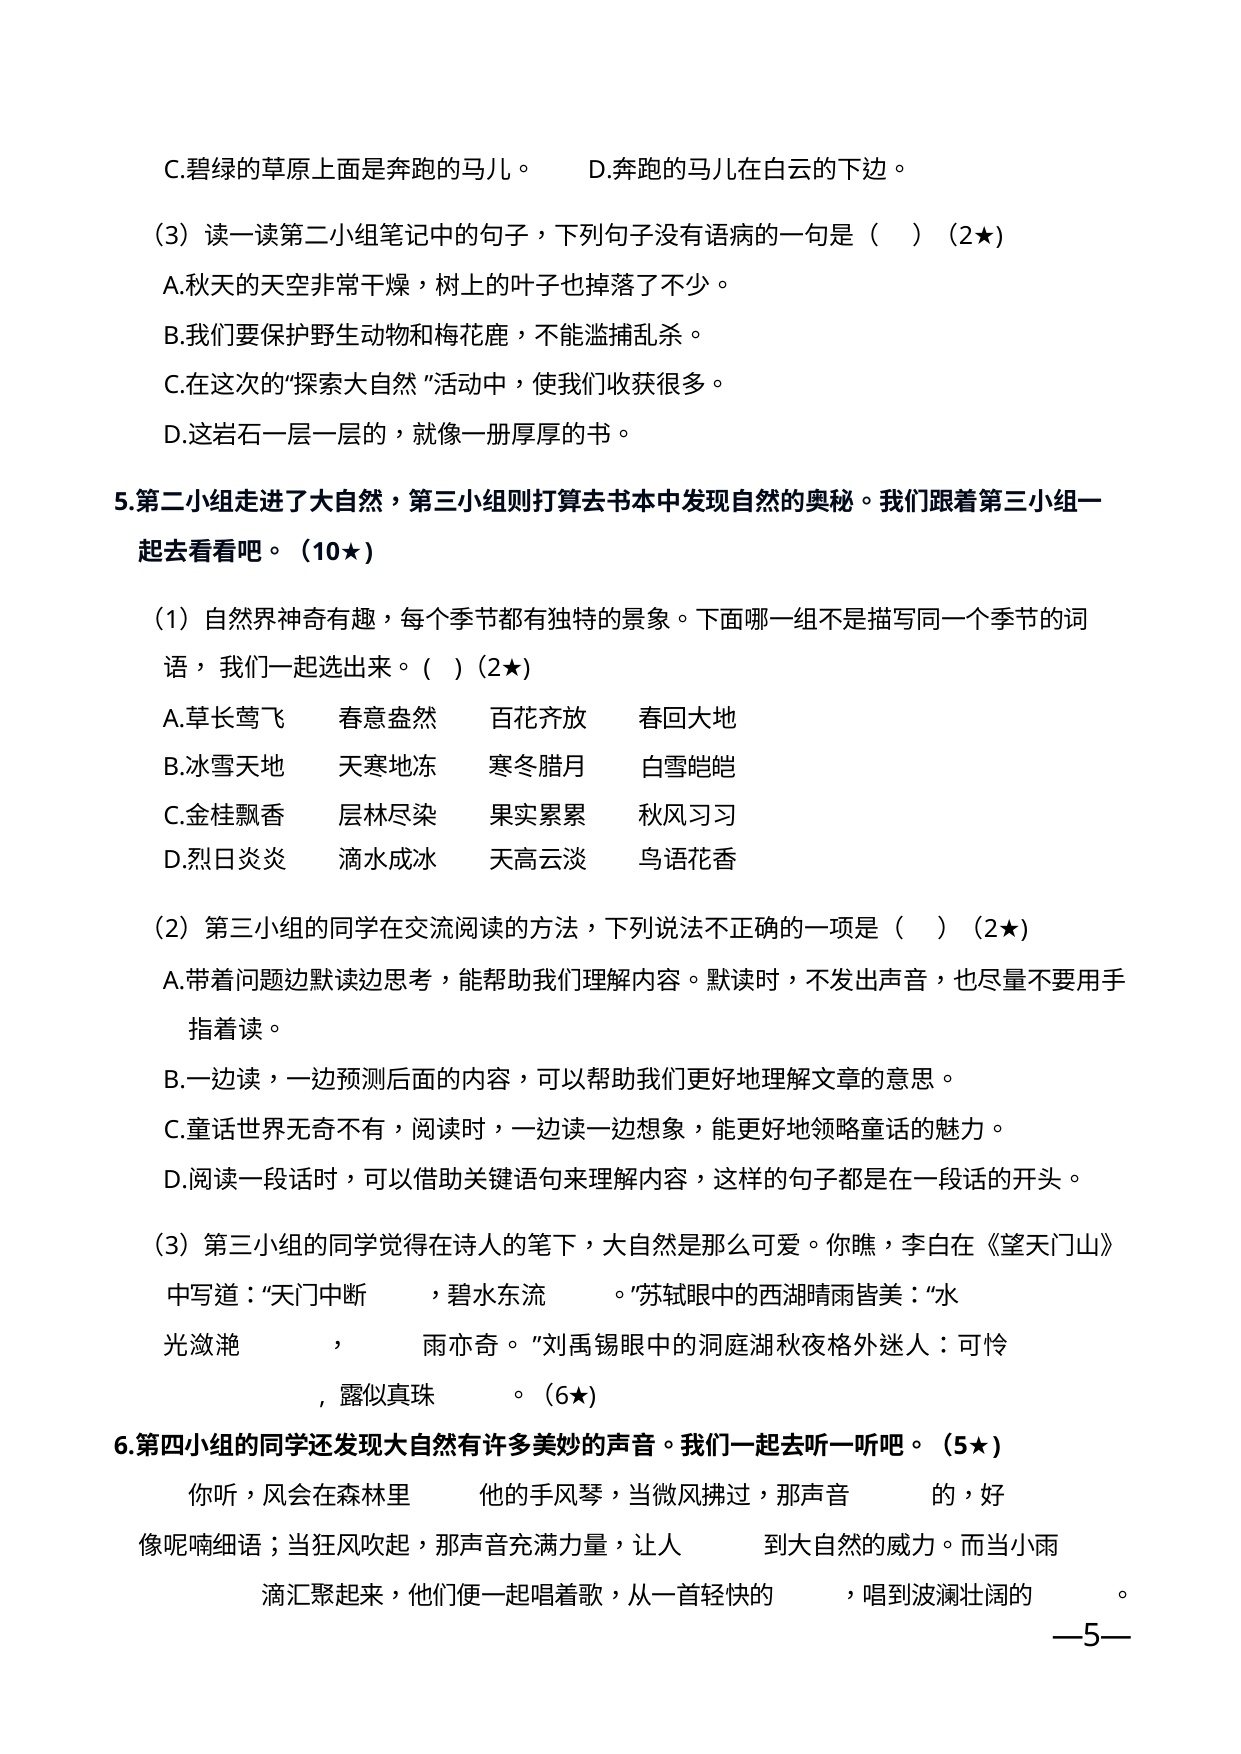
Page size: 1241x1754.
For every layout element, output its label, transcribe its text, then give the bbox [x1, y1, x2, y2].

text B.我们要保护野生动物和梅花鹿，不能滥捕乱杀。 [163, 319, 1136, 350]
text 起去看看吧。（10★) [138, 535, 1136, 566]
text （3）第三小组的同学觉得在诗人的笔下，大自然是那么可爱。你瞧，李白在《望天门山》 [139, 1230, 1136, 1261]
text D.阅读一段话时，可以借助关键语句来理解内容，这样的句子都是在一段话的开头。 [163, 1164, 1136, 1195]
table_cell 滴水成冰 [313, 837, 463, 873]
table_cell 寒冬腊月 [463, 739, 613, 788]
text 像呢喃细语；当狂风吹起，那声音充满力量，让人 到大自然的威力。而当小雨 [138, 1530, 1136, 1561]
text B.一边读，一边预测后面的内容，可以帮助我们更好地理解文章的意思。 [163, 1064, 1136, 1095]
text 5.第二小组走进了大自然，第三小组则打算去书本中发现自然的奥秘。我们跟着第三小组一 [114, 485, 1136, 516]
text 中写道：“天门中断 ，碧水东流 。”苏轼眼中的西湖晴雨皆美：“水 [166, 1280, 1136, 1311]
table_cell 白雪皑皑 [613, 739, 737, 788]
text 6.第四小组的同学还发现大自然有许多美妙的声音。我们一起去听一听吧。（5★) [114, 1430, 1136, 1461]
text A.带着问题边默读边思考，能帮助我们理解内容。默读时，不发出声音，也尽量不要用手 指着读。 [163, 963, 1128, 1046]
table_cell 果实累累 [463, 788, 613, 837]
table_cell 秋风习习 [613, 788, 737, 837]
table_cell B.冰雪天地 [163, 739, 313, 788]
table_header 春意盎然 [313, 702, 463, 739]
table_header A.草长莺飞 [163, 702, 313, 739]
table_cell 天高云淡 [463, 837, 613, 873]
text , 露似真珠 。（6★) [162, 1380, 1136, 1411]
table_cell 层林尽染 [313, 788, 463, 837]
text （2）第三小组的同学在交流阅读的方法，下列说法不正确的一项是（ ）（2★) [139, 913, 1136, 944]
text 光潋滟 ， 雨亦奇。 ”刘禹锡眼中的洞庭湖秋夜格外迷人：可怜 [164, 1330, 1136, 1361]
text C.在这次的“探索大自然 ”活动中，使我们收获很多。 [163, 369, 1136, 400]
text C.碧绿的草原上面是奔跑的马儿。 D.奔跑的马儿在白云的下边。 [163, 153, 1136, 184]
table_cell C.金桂飘香 [163, 788, 313, 837]
table_header 百花齐放 [463, 702, 613, 739]
text （3）读一读第二小组笔记中的句子，下列句子没有语病的一句是（ ）（2★) [139, 220, 1136, 251]
text 滴汇聚起来，他们便一起唱着歌，从一首轻快的 ，唱到波澜壮阔的 。 [114, 1579, 1136, 1610]
text A.秋天的天空非常干燥，树上的叶子也掉落了不少。 [163, 269, 1136, 300]
text C.童话世界无奇不有，阅读时，一边读一边想象，能更好地领略童话的魅力。 [163, 1114, 1136, 1145]
text （1）自然界神奇有趣，每个季节都有独特的景象。下面哪一组不是描写同一个季节的词语， 我们一起选出来。 ( )（2★) [139, 601, 1134, 684]
table_cell 天寒地冻 [313, 739, 463, 788]
text 你听，风会在森林里 他的手风琴，当微风拂过，那声音 的，好 [188, 1479, 1136, 1511]
table_cell 鸟语花香 [613, 837, 737, 873]
text D.这岩石一层一层的，就像一册厚厚的书。 [163, 419, 1136, 450]
table_cell D.烈日炎炎 [163, 837, 313, 873]
table_header 春回大地 [613, 702, 737, 739]
